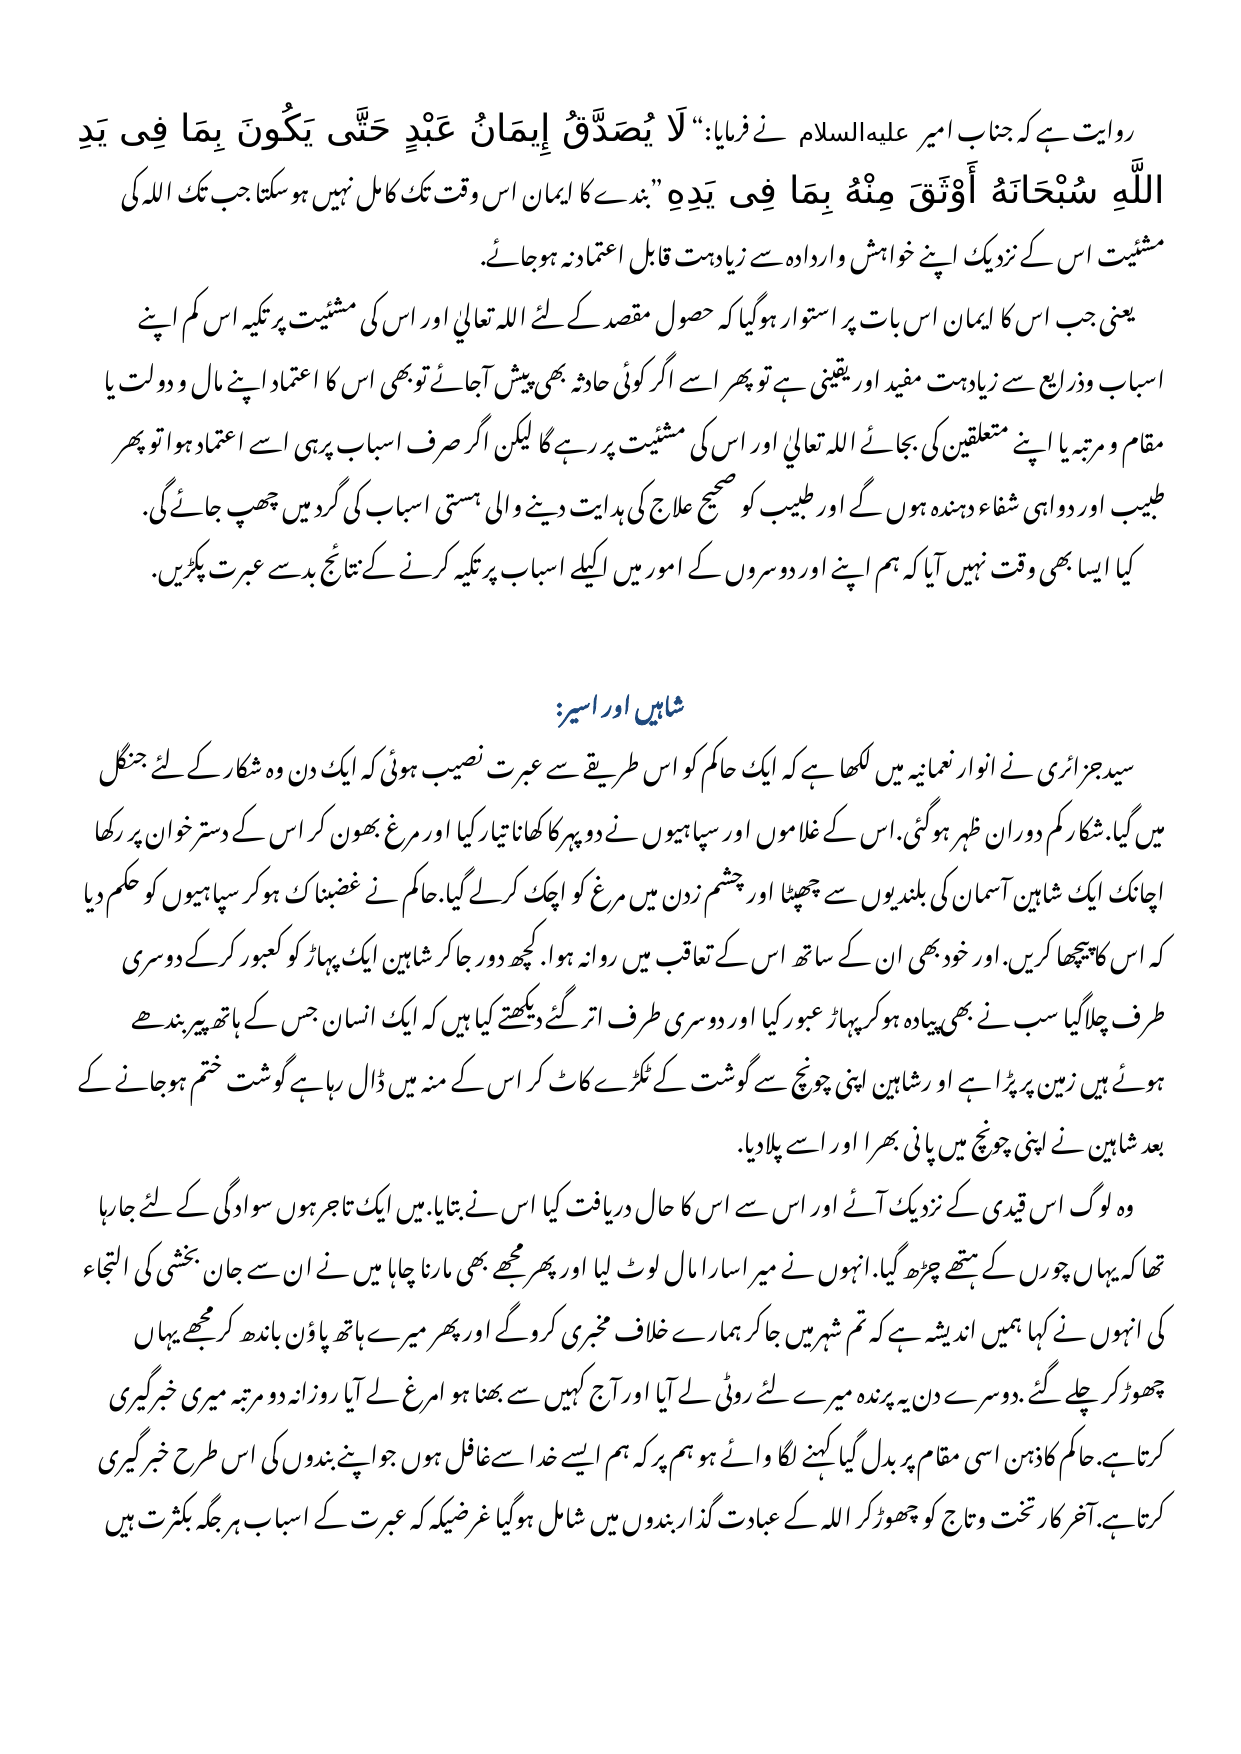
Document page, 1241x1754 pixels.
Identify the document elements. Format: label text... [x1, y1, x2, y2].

text سیدجزائری نے انوار نعمانیہ میں لکھا ہے کہ ایک حاکم کو اس طریقے سے عبرت نصیب ہوئی کہ ایک دن وہ شکار کے لئے جنگل میں گیا.شکار کم دوران ظہر ہوگئی.اس کے غلاموں اور سپاہیوں نے دو پہرکا کھانا تیار کیا اور مرغ بھون کر اس کے دسترخوان پر رکھا اچانک ایک شاہین آسمان کی بلندیوں سے چھپٹا اور چشم زدن میں مرغ کو اچک کرلے گیا.حاکم نے غضبناک ہوکر سپاہیوں کو حکم دیا کہ اس کا پیچھا کریں.اور خودبھی ان کے ساتھ اس کے تعاقب میں روانہ ہوا. کچھ دور جاکر شاہین ایک پہاڑ کو کعبور کرکے دوسری طرف چلاگیا سب نے بھی پیادہ ہوکر پہاڑ عبور کیا اور دوسری طرف اتر گئے دیکھتے کیا ہیں کہ ایک انسان جس کے ہاتھ پیر بندھے ہوئے ہیں زمین پر پڑا ہے او رشاہین اپنی چونچ سے گوشت کے ٹکڑے کاٹ کر اس کے منہ میں ڈال رہاہے گوشت ختم ہوجانے کے بعد شاہین نے اپنی چونچ میں پانی بھرا اور اسے پلادیا. [75, 731, 1165, 1169]
subtitle شاہیں اور اسیر: [75, 669, 1165, 731]
text یعنی جب اس کا ایمان اس بات پر استوار ہوگیا کہ حصول مقصد کے لئے اللہ تعاليٰ اور اس کی مشئیت پر تکیہ اس کم اپنے اسباب وذرایع سے زیادہت مفید اور یقینی ہے تو پھر اسے اگر کوئی حادثہ بھی پیش آجائے توبھی اس کا اعتماد اپنے مال و دولت یا مقام و مرتبہ یا اپنے متعلقین کی بجائے اللہ تعاليٰ اور اس کی مشئیت پر رہے گا لیکن اگر صرف اسباب پرہی اسے اعتماد ہوا تو پھر طبیب اور دواہی شفاء دہندہ ہوں گے اور طبیب کو صحیح علاج کی ہدایت دینے والی ہستی اسباب کی گرد میں چھپ جائے گی. [75, 281, 1165, 531]
text روایت ہے کہ جناب امیر عليه‌السلام نے فرمایا:“ لَا يُصَدَّقُ إِیمَانُ عَبْدٍ حَتَّى يَكُونَ بِمَا فِی يَدِ اللَّهِ سُبْحَانَهُ أَوْثَقَ مِنْهُ بِمَا فِی يَدِهِ ”بندے کا ایمان اس وقت تک کامل نہیں ہوسکتا جب تک اللہ کی مشئیت اس کے نزدیک اپنے خواہش واردادہ سے زیادہت قابل اعتماد نہ ہوجائے. [75, 94, 1165, 281]
text کیا ایسا بھی وقت نہیں آیا کہ ہم اپنے اور دوسروں کے امور میں اکیلے اسباب پر تکیہ کرنے کے نتائج بدسے عبرت پکڑیں. [75, 531, 1165, 594]
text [75, 1169, 1165, 1544]
